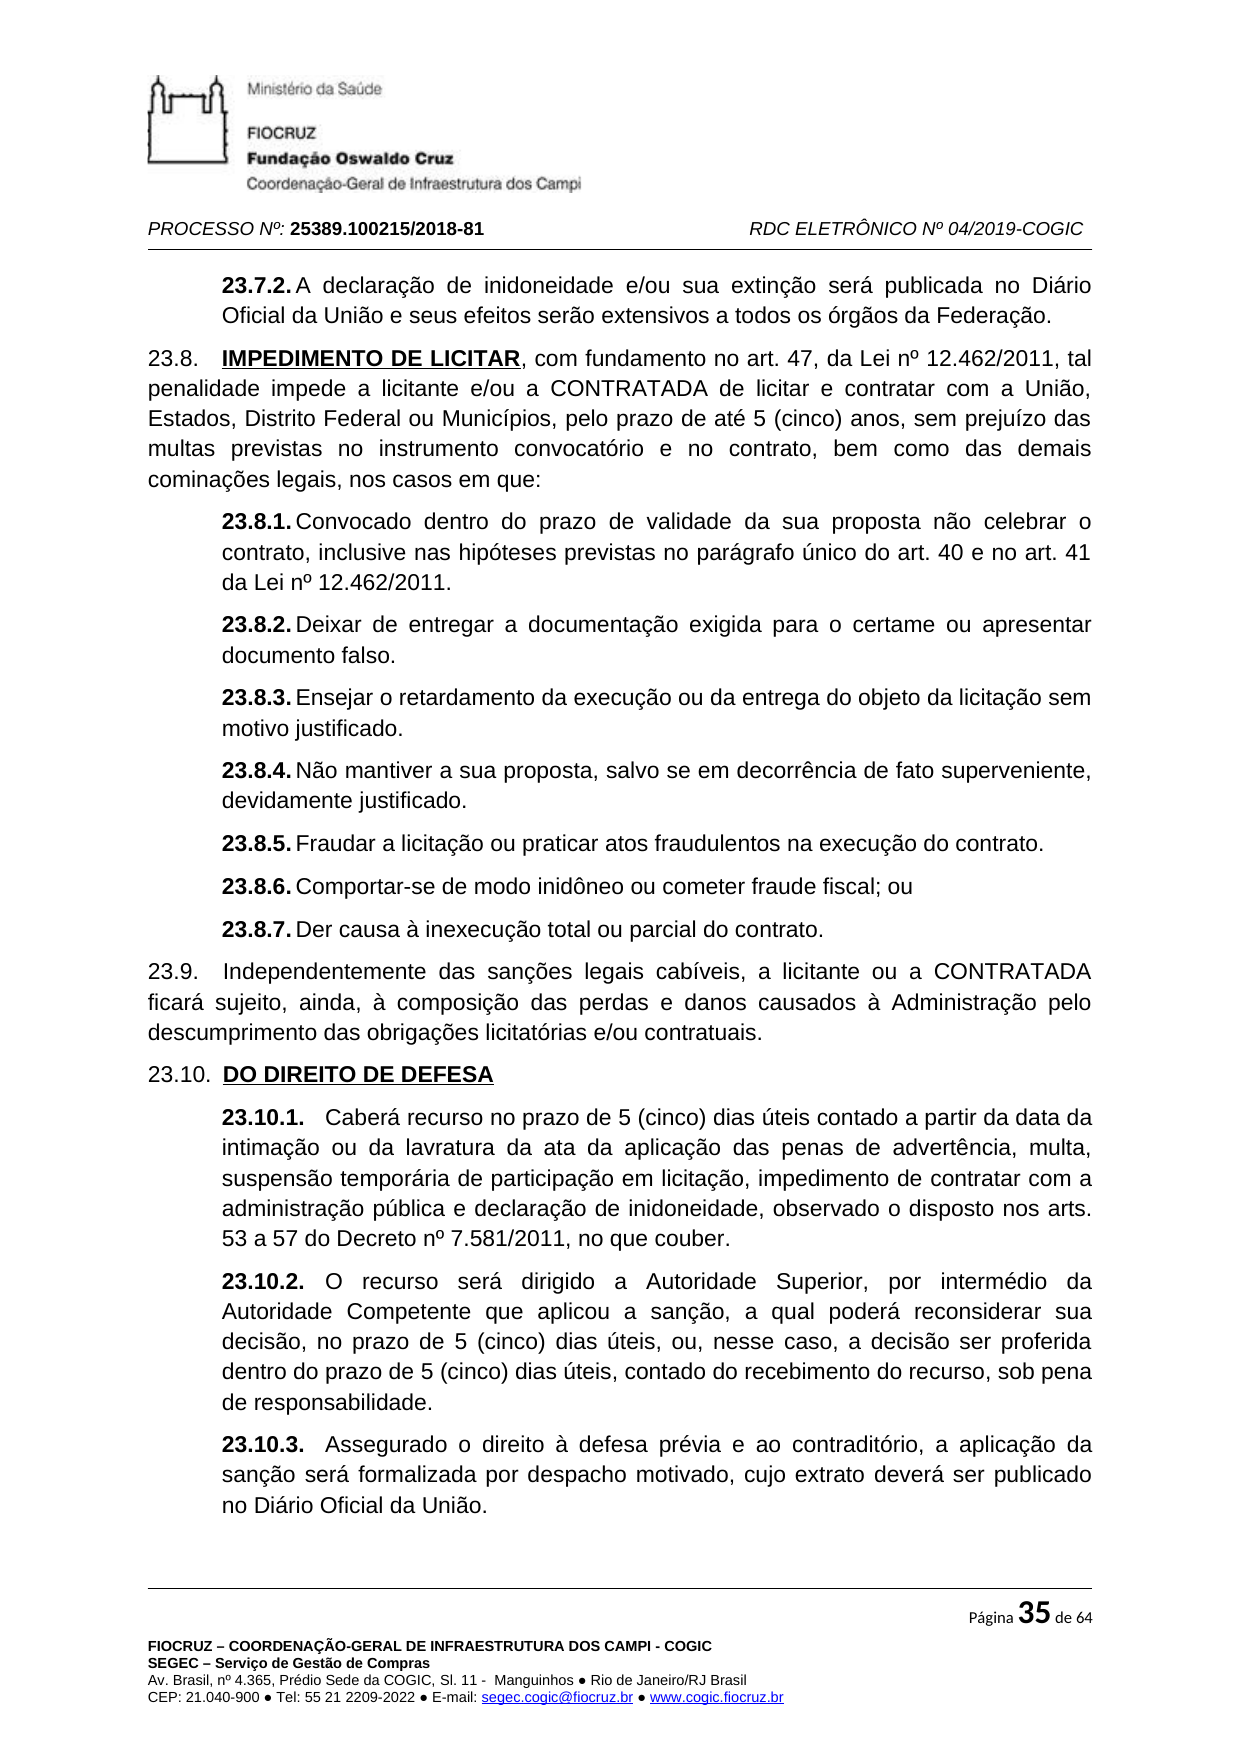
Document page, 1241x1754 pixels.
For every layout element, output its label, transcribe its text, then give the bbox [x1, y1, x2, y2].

list Ensejar o retardamento da execução ou da entrega do objeto da licitação sem motivo justificado. [222, 684, 1092, 741]
list Convocado dentro do prazo de validade da sua proposta não celebrar o contrato, inclusive nas hipóteses previstas no parágrafo único do art. 40 e no art. 41 da Lei nº 12.462/2011. [222, 508, 1092, 595]
picture [147, 75, 582, 193]
list Independentemente das sanções legais cabíveis, a licitante ou a CONTRATADA ficará sujeito, ainda, à composição das perdas e danos causados à Administração pelo descumprimento das obrigações licitatórias e/ou contratuais. [148, 958, 1092, 1045]
list Comportar-se de modo inidôneo ou cometer fraude fiscal; ou [222, 873, 1092, 899]
list Fraudar a licitação ou praticar atos fraudulentos na execução do contrato. [222, 830, 1092, 857]
list Deixar de entregar a documentação exigida para o certame ou apresentar documento falso. [222, 611, 1092, 668]
list IMPEDIMENTO DE LICITAR, com fundamento no art. 47, da Lei nº 12.462/2011, tal penalidade impede a licitante e/ou a CONTRATADA de licitar e contratar com a União, Estados, Distrito Federal ou Municípios, pelo prazo de até 5 (cinco) anos, sem prejuízo das multas previstas no instrumento convocatório e no contrato, bem como das demais cominações legais, nos casos em que: [148, 345, 1092, 492]
list A declaração de inidoneidade e/ou sua extinção será publicada no Diário Oficial da União e seus efeitos serão extensivos a todos os órgãos da Federação. [222, 272, 1092, 328]
list Caberá recurso no prazo de 5 (cinco) dias úteis contado a partir da data da intimação ou da lavratura da ata da aplicação das penas de advertência, multa, suspensão temporária de participação em licitação, impedimento de contratar com a administração pública e declaração de inidoneidade, observado o disposto nos arts. 53 a 57 do Decreto nº 7.581/2011, no que couber. [222, 1104, 1092, 1251]
list Der causa à inexecução total ou parcial do contrato. [222, 916, 1092, 942]
list DO DIREITO DE DEFESA [148, 1061, 1092, 1088]
list O recurso será dirigido a Autoridade Superior, por intermédio da Autoridade Competente que aplicou a sanção, a qual poderá reconsiderar sua decisão, no prazo de 5 (cinco) dias úteis, ou, nesse caso, a decisão ser proferida dentro do prazo de 5 (cinco) dias úteis, contado do recebimento do recurso, sob pena de responsabilidade. [222, 1268, 1092, 1415]
list Não mantiver a sua proposta, salvo se em decorrência de fato superveniente, devidamente justificado. [222, 757, 1092, 814]
list Assegurado o direito à defesa prévia e ao contraditório, a aplicação da sanção será formalizada por despacho motivado, cujo extrato deverá ser publicado no Diário Oficial da União. [222, 1431, 1092, 1518]
